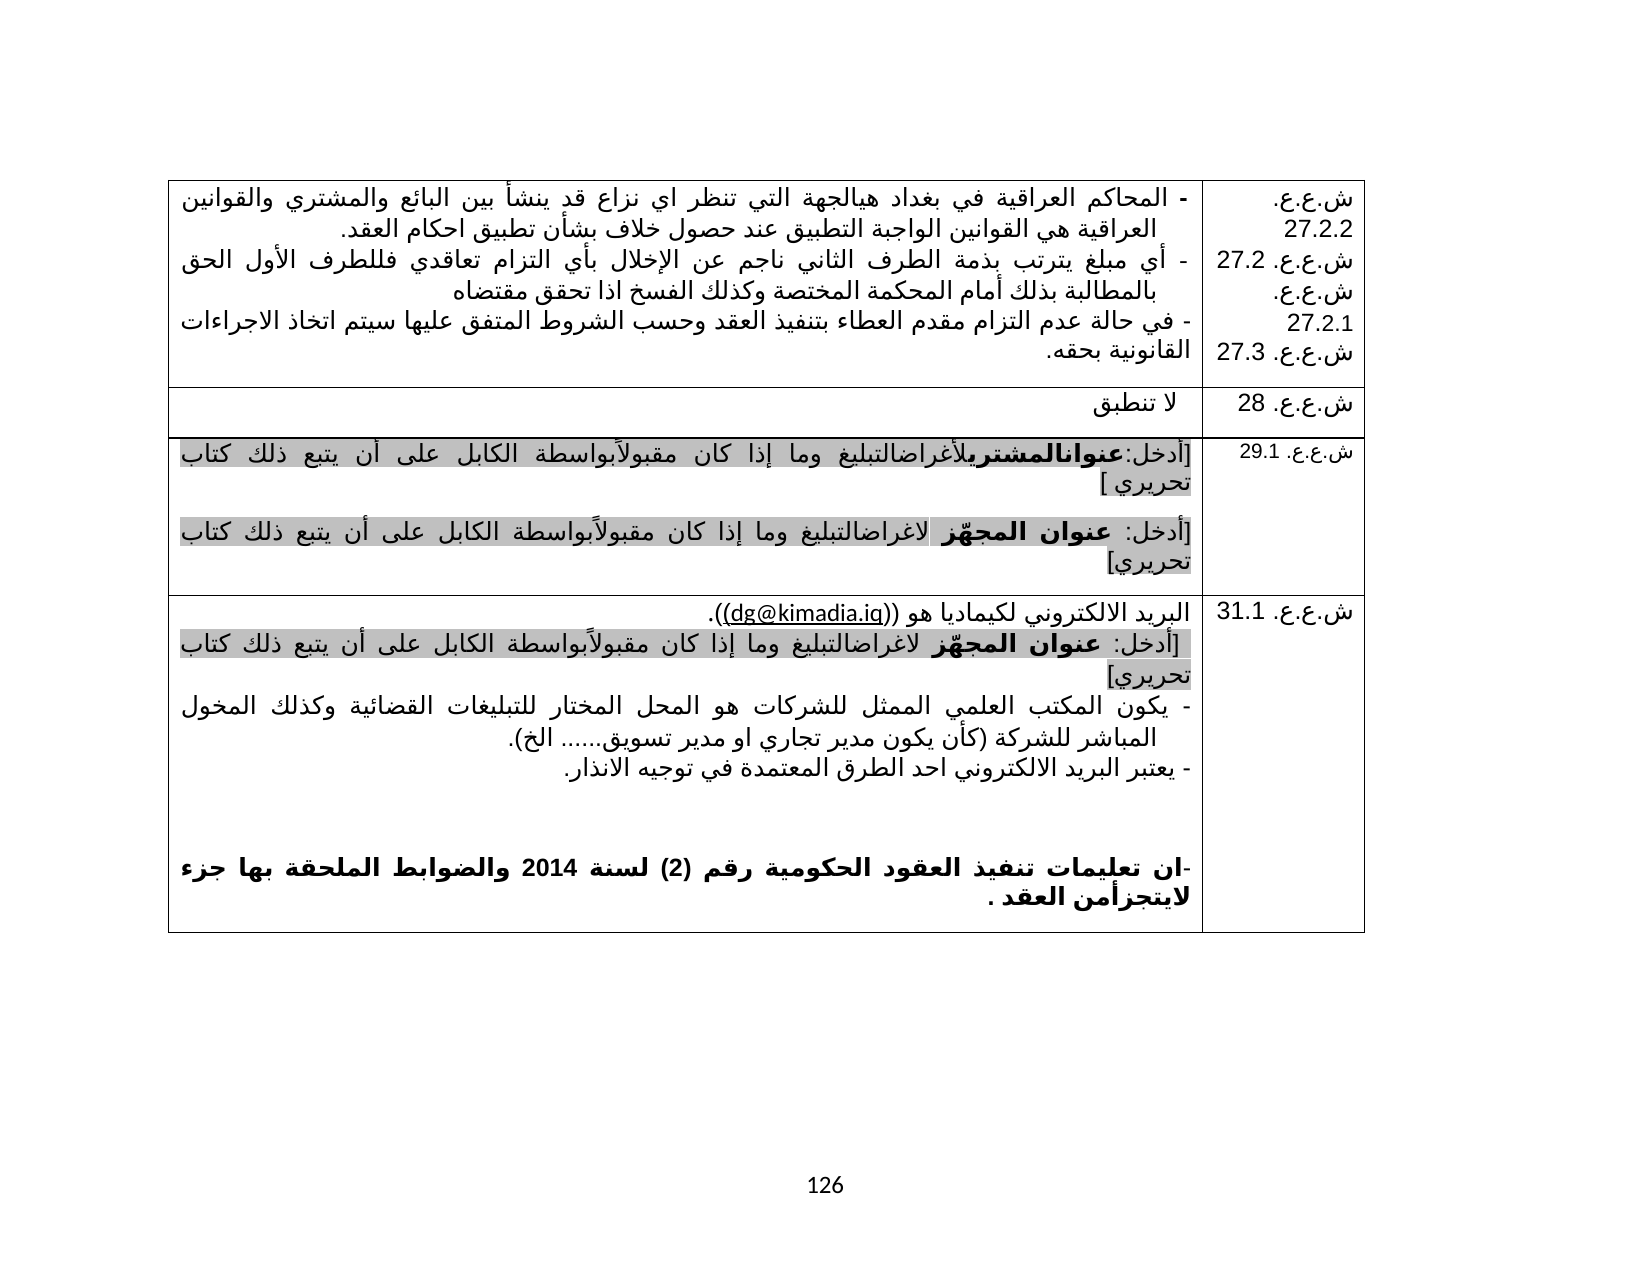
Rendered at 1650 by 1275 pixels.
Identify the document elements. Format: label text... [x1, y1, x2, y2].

table_cell ش.ع.ع. 28 [1203, 388, 1364, 437]
table_cell لا تنطبق [169, 388, 1202, 437]
table_cell ش.ع.ع. 29.1 [1203, 439, 1364, 595]
table_cell ش.ع.ع. 31.1 [1203, 596, 1364, 932]
table_cell [أدخل:عنوانالمشتريلأغراضالتبليغ وما إذا كان مقبولاًبواسطة الكابل على أن يتبع ذلك كتاب تحريري ] [أدخل: عنوان المجهّز لاغراضالتبليغ وما إذا كان مقبولاًبواسطة الكابل على أن يتبع ذلك كتاب تحريري] [169, 439, 1202, 595]
table_cell - المحاكم العراقية في بغداد هيالجهة التي تنظر اي نزاع قد ينشأ بين البائع والمشتري والقوانين العراقية هي القوانين الواجبة التطبيق عند حصول خلاف بشأن تطبيق احكام العقد. - أي مبلغ يترتب بذمة الطرف الثاني ناجم عن الإخلال بأي التزام تعاقدي فللطرف الأول الحق بالمطالبة بذلك أمام المحكمة المختصة وكذلك الفسخ اذا تحقق مقتضاه - في حالة عدم التزام مقدم العطاء بتنفيذ العقد وحسب الشروط المتفق عليها سيتم اتخاذ الاجراءات القانونية بحقه. [169, 181, 1202, 387]
table_cell ش.ع.ع. 27.2.2 ش.ع.ع. 27.2 ش.ع.ع. 27.2.1 ش.ع.ع. 27.3 [1203, 181, 1364, 387]
table_cell البريد الالكتروني لكيماديا هو ((dg@kimadia.iq)). [أدخل: عنوان المجهّز لاغراضالتبليغ وما إذا كان مقبولاًبواسطة الكابل على أن يتبع ذلك كتاب تحريري] - يكون المكتب العلمي الممثل للشركات هو المحل المختار للتبليغات القضائية وكذلك المخول المباشر للشركة (كأن يكون مدير تجاري او مدير تسويق...... الخ). - يعتبر البريد الالكتروني احد الطرق المعتمدة في توجيه الانذار. -ان تعليمات تنفيذ العقود الحكومية رقم (2) لسنة 2014 والضوابط الملحقة بها جزء لايتجزأمن العقد . [169, 596, 1202, 932]
